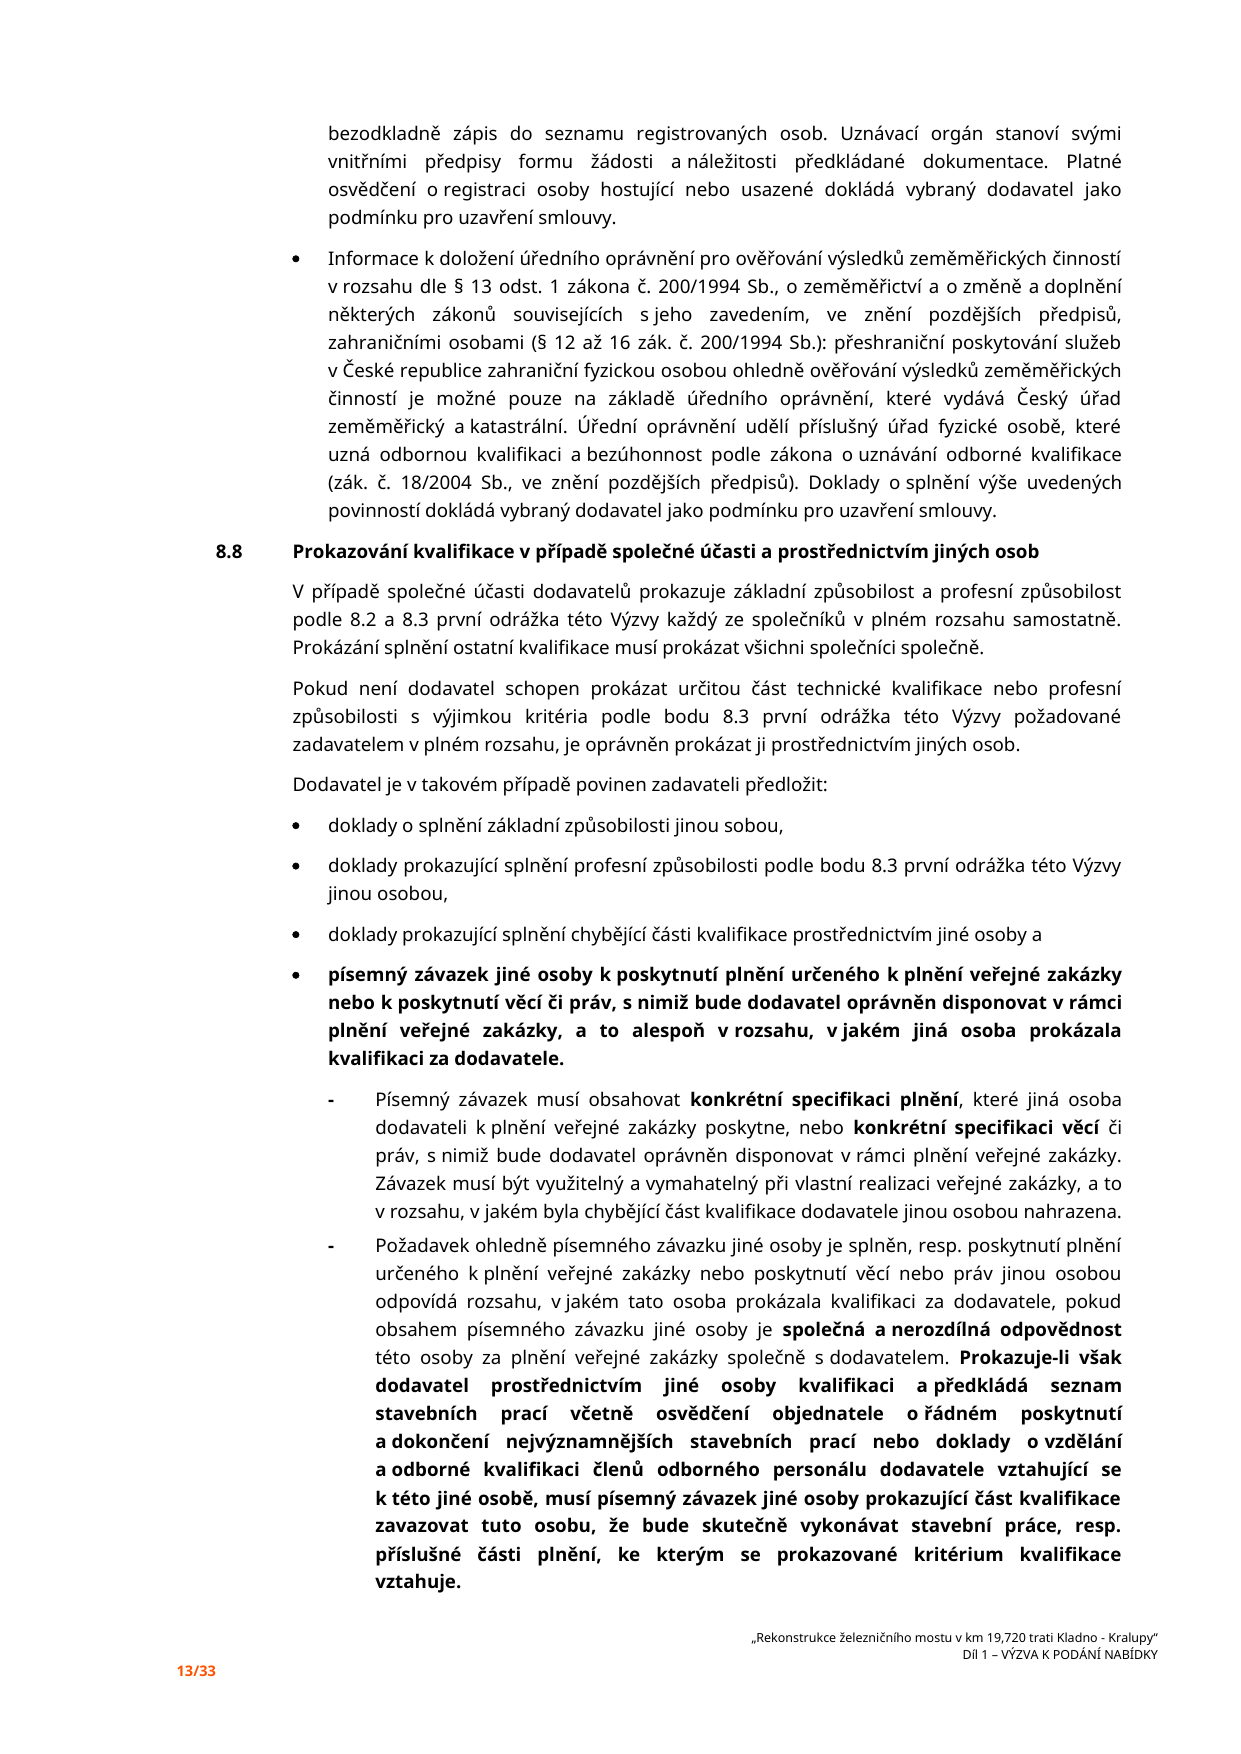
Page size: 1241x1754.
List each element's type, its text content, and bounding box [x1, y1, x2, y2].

text Dodavatel je v takovém případě povinen zadavateli předložit: [292, 772, 1122, 797]
text doklady o splnění základní způsobilosti jinou sobou, [292, 812, 1122, 838]
text písemný závazek jiné osoby k poskytnutí plnění určeného k plnění veřejné zakázky nebo k poskytnutí věcí či práv, s nimiž bude dodavatel oprávněn disponovat v rámci plnění veřejné zakázky, a to alespoň v rozsahu, v jakém jiná osoba prokázala kvalifikaci za dodavatele. [292, 962, 1122, 1071]
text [292, 121, 1122, 230]
text Informace k doložení úředního oprávnění pro ověřování výsledků zeměměřických činností v rozsahu dle § 13 odst. 1 zákona č. 200/1994 Sb., o zeměměřictví a o změně a doplnění některých zákonů souvisejících s jeho zavedením, ve znění pozdějších předpisů, zahraničními osobami (§ 12 až 16 zák. č. 200/1994 Sb.): přeshraniční poskytování služeb v České republice zahraniční fyzickou osobou ohledně ověřování výsledků zeměměřických činností je možné pouze na základě úředního oprávnění, které vydává Český úřad zeměměřický a katastrální. Úřední oprávnění udělí příslušný úřad fyzické osobě, které uzná odbornou kvalifikaci a bezúhonnost podle zákona o uznávání odborné kvalifikace (zák. č. 18/2004 Sb., ve znění pozdějších předpisů). Doklady o splnění výše uvedených povinností dokládá vybraný dodavatel jako podmínku pro uzavření smlouvy. [292, 245, 1122, 523]
text Pokud není dodavatel schopen prokázat určitou část technické kvalifikace nebo profesní způsobilosti s výjimkou kritéria podle bodu 8.3 první odrážka této Výzvy požadované zadavatelem v plném rozsahu, je oprávněn prokázat ji prostřednictvím jiných osob. [292, 675, 1122, 757]
text Požadavek ohledně písemného závazku jiné osoby je splněn, resp. poskytnutí plnění určeného k plnění veřejné zakázky nebo poskytnutí věcí nebo práv jinou osobou odpovídá rozsahu, v jakém tato osoba prokázala kvalifikaci za dodavatele, pokud obsahem písemného závazku jiné osoby je společná a nerozdílná odpovědnost této osoby za plnění veřejné zakázky společně s dodavatelem. Prokazuje-li však dodavatel prostřednictvím jiné osoby kvalifikaci a předkládá seznam stavebních prací včetně osvědčení objednatele o řádném poskytnutí a dokončení nejvýznamnějších stavebních prací nebo doklady o vzdělání a odborné kvalifikaci členů odborného personálu dodavatele vztahující se k této jiné osobě, musí písemný závazek jiné osoby prokazující část kvalifikace zavazovat tuto osobu, že bude skutečně vykonávat stavební práce, resp. příslušné části plnění, ke kterým se prokazované kritérium kvalifikace vztahuje. [328, 1233, 1122, 1594]
text doklady prokazující splnění chybějící části kvalifikace prostřednictvím jiné osoby a [292, 921, 1122, 947]
text Prokazování kvalifikace v případě společné účasti a prostřednictvím jiných osob [216, 538, 1122, 563]
text V případě společné účasti dodavatelů prokazuje základní způsobilost a profesní způsobilost podle 8.2 a 8.3 první odrážka této Výzvy každý ze společníků v plném rozsahu samostatně. Prokázání splnění ostatní kvalifikace musí prokázat všichni společníci společně. [292, 578, 1122, 660]
text Písemný závazek musí obsahovat konkrétní specifikaci plnění, které jiná osoba dodavateli k plnění veřejné zakázky poskytne, nebo konkrétní specifikaci věcí či práv, s nimiž bude dodavatel oprávněn disponovat v rámci plnění veřejné zakázky. Závazek musí být využitelný a vymahatelný při vlastní realizaci veřejné zakázky, a to v rozsahu, v jakém byla chybějící část kvalifikace dodavatele jinou osobou nahrazena. [328, 1086, 1122, 1224]
text doklady prokazující splnění profesní způsobilosti podle bodu 8.3 první odrážka této Výzvy jinou osobou, [292, 853, 1122, 906]
